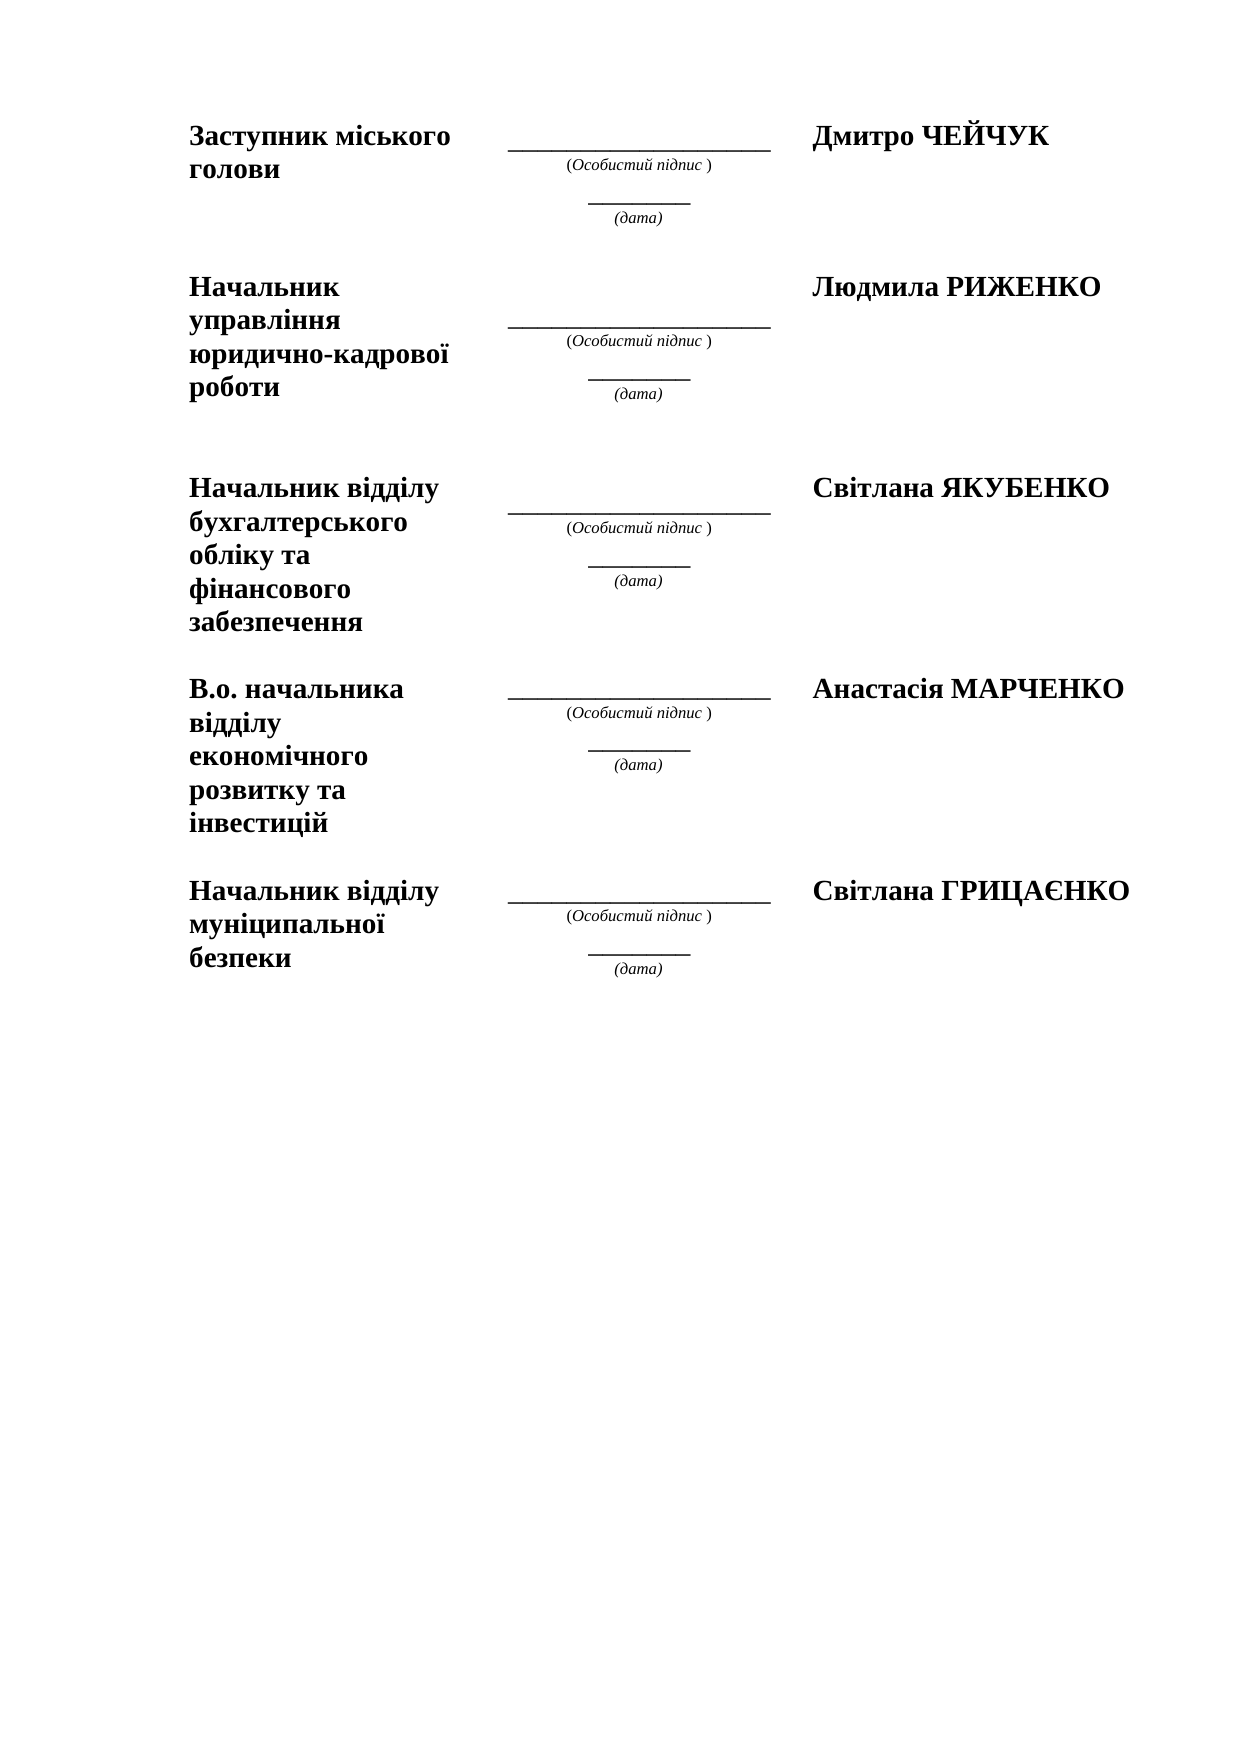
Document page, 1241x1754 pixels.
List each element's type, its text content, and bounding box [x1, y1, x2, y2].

table_cell Начальник управління юридично-кадрової роботи [178, 269, 477, 470]
table_cell Начальник відділу муніципальної безпеки [178, 839, 477, 1016]
table_cell __________________ (Особистий підпис ) _______ (дата) [477, 470, 801, 638]
table_cell __________________ (Особистий підпис ) _______ (дата) [477, 638, 801, 839]
table_header Дмитро ЧЕЙЧУК [801, 118, 1181, 269]
table_header __________________ (Особистий підпис ) _______ (дата) [477, 118, 801, 269]
table_cell Світлана ГРИЦАЄНКО [801, 839, 1181, 1016]
table_cell В.о. начальника відділу економічного розвитку та інвестицій [178, 638, 477, 839]
table_header Заступник міського голови [178, 118, 477, 269]
table_cell Світлана ЯКУБЕНКО [801, 470, 1181, 638]
table_cell __________________ (Особистий підпис ) _______ (дата) [477, 839, 801, 1016]
table_cell Начальник відділу бухгалтерського обліку та фінансового забезпечення [178, 470, 477, 638]
table_cell __________________ (Особистий підпис ) _______ (дата) [477, 269, 801, 470]
table_cell Анастасія МАРЧЕНКО [801, 638, 1181, 839]
table_cell Людмила РИЖЕНКО [801, 269, 1181, 470]
